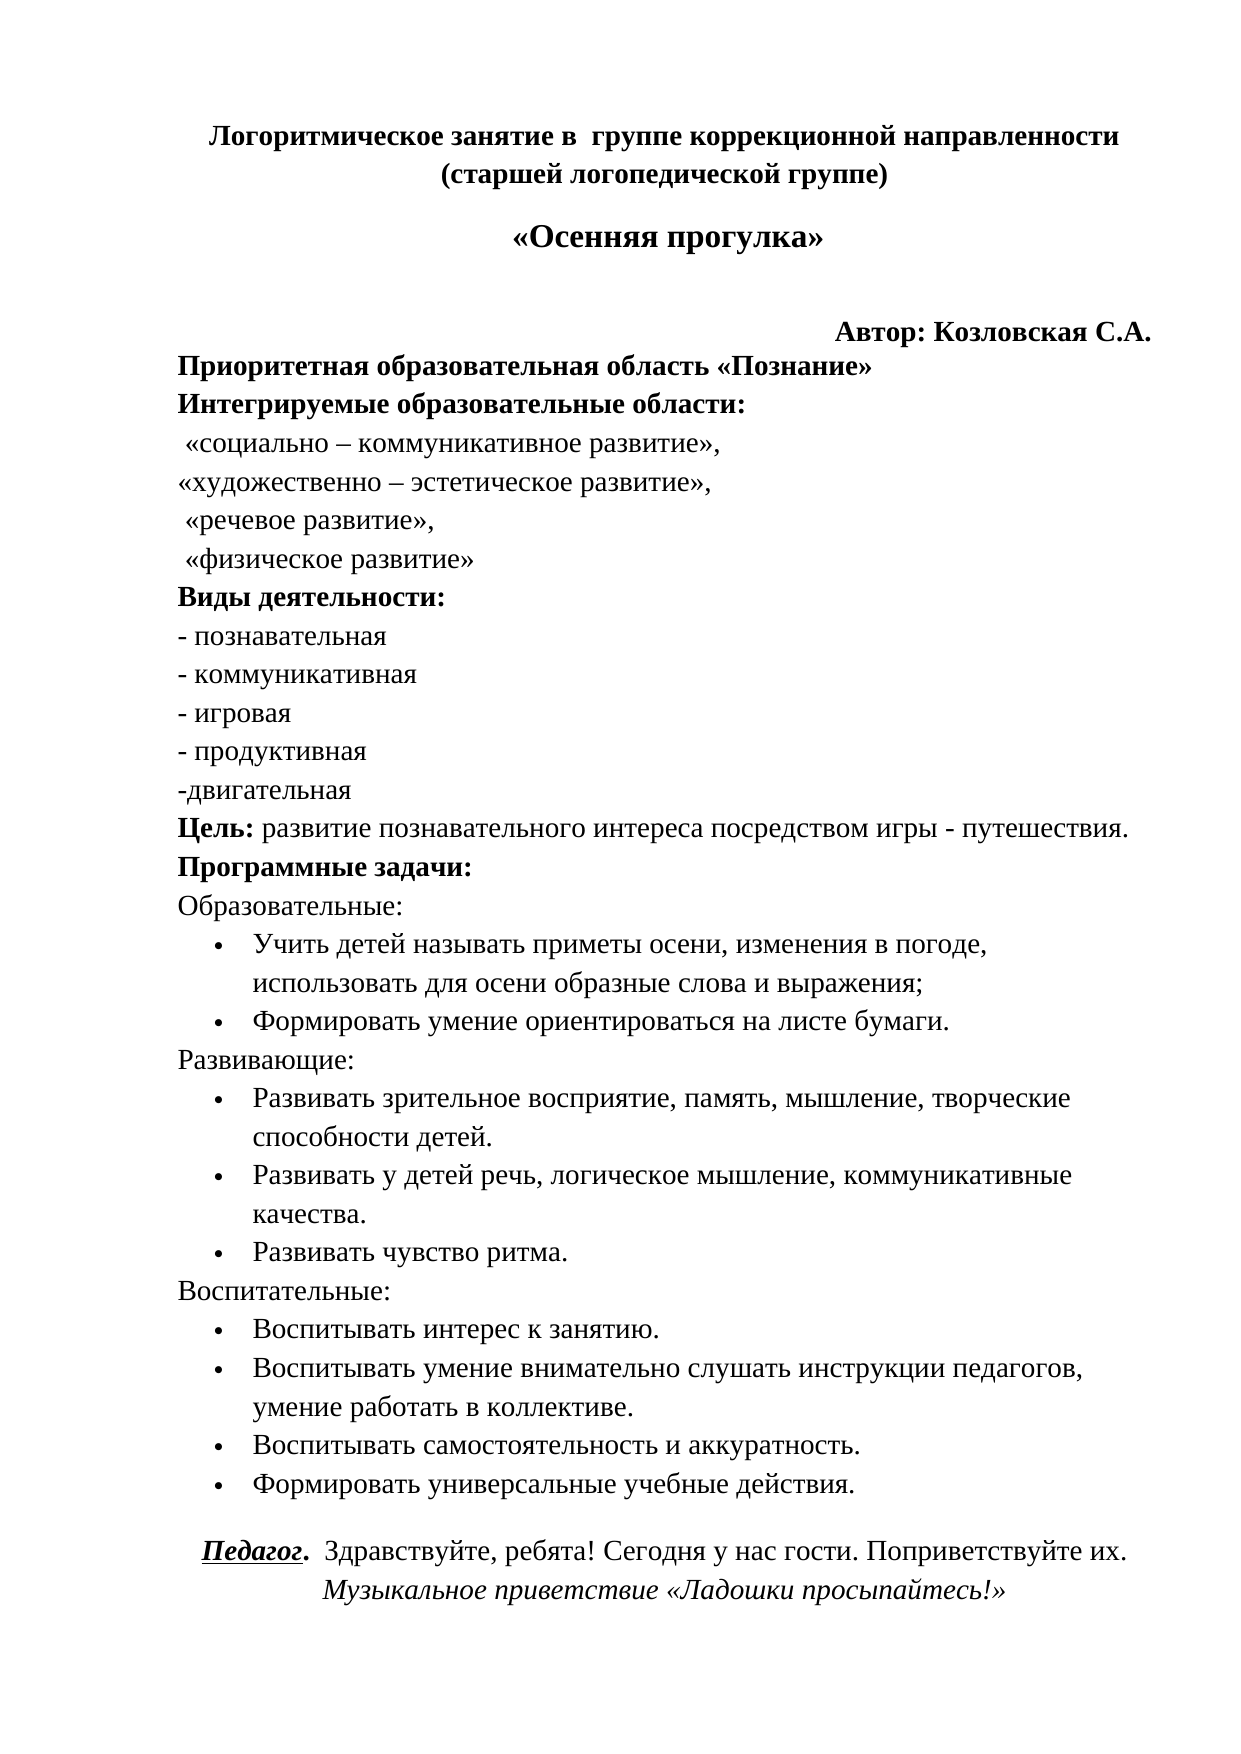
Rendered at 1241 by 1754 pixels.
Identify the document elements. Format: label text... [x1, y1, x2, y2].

text Педагог. Здравствуйте, ребята! Сегодня у нас гости. Поприветствуйте их. Музыкальное приветствие «Ладошки просыпайтесь!» [177, 1533, 1152, 1606]
list Воспитывать самостоятельность и аккуратность. [215, 1427, 1152, 1461]
text - познавательная [177, 618, 1152, 651]
list Развивать чувство ритма. [215, 1234, 1152, 1268]
text Образовательные: [177, 888, 1152, 921]
text Логоритмическое занятие в группе коррекционной направленности (старшей логопедической группе) [177, 118, 1152, 190]
text - продуктивная [177, 733, 1152, 767]
text «художественно – эстетическое развитие», [177, 464, 1152, 497]
list Формировать универсальные учебные действия. [215, 1466, 1152, 1499]
list Формировать умение ориентироваться на листе бумаги. [215, 1003, 1152, 1037]
text Автор: Козловская С.А. [177, 314, 1152, 348]
text - коммуникативная [177, 656, 1152, 690]
text Виды деятельности: [177, 579, 1152, 613]
list Воспитывать умение внимательно слушать инструкции педагогов, умение работать в коллективе. [215, 1350, 1152, 1422]
text Развивающие: [177, 1042, 1152, 1075]
text - игровая [177, 695, 1152, 728]
text Приоритетная образовательная область «Познание» [177, 348, 1152, 382]
text «речевое развитие», [177, 502, 1152, 536]
text Цель: развитие познавательного интереса посредством игры - путешествия. [177, 811, 1152, 844]
list Развивать зрительное восприятие, память, мышление, творческие способности детей. [215, 1080, 1152, 1152]
text «социально – коммуникативное развитие», [177, 425, 1152, 459]
text «Осенняя прогулка» [177, 216, 1152, 254]
text Интегрируемые образовательные области: [177, 387, 1152, 420]
text «физическое развитие» [177, 541, 1152, 574]
text Воспитательные: [177, 1273, 1152, 1307]
list Воспитывать интерес к занятию. [215, 1312, 1152, 1345]
list Развивать у детей речь, логическое мышление, коммуникативные качества. [215, 1157, 1152, 1229]
text -двигательная [177, 772, 1152, 806]
text Программные задачи: [177, 849, 1152, 883]
list Учить детей называть приметы осени, изменения в погоде, использовать для осени образные слова и выражения; [215, 926, 1152, 998]
